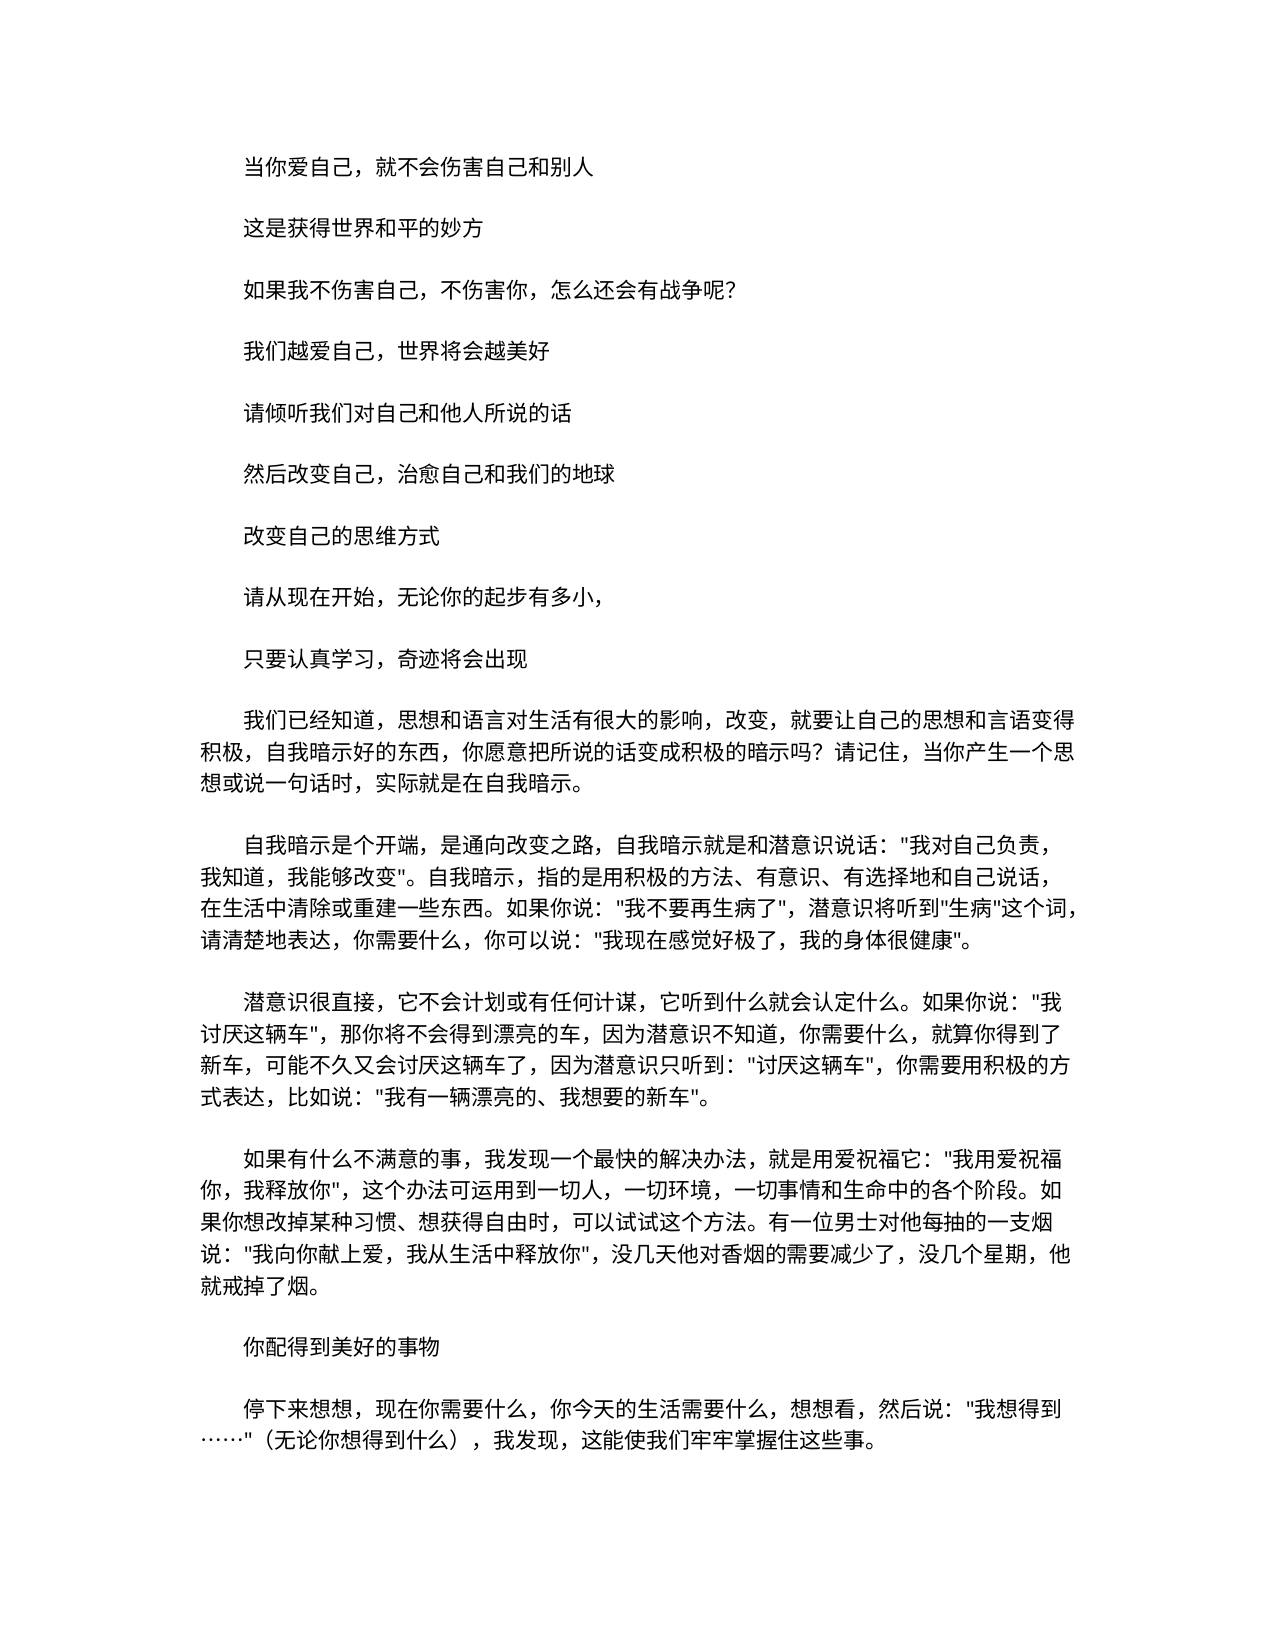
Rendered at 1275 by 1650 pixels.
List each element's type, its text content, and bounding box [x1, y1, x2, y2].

text 改变自己的思维方式 [200, 519, 1075, 550]
text 请倾听我们对自己和他人所说的话 [200, 396, 1075, 427]
text 然后改变自己，治愈自己和我们的地球 [200, 457, 1075, 489]
text 潜意识很直接，它不会计划或有任何计谋，它听到什么就会认定什么。如果你说："我讨厌这辆车"，那你将不会得到漂亮的车，因为潜意识不知道，你需要什么，就算你得到了新车，可能不久又会讨厌这辆车了，因为潜意识只听到："讨厌这辆车"，你需要用积极的方式表达，比如说："我有一辆漂亮的、我想要的新车"。 [200, 985, 1075, 1112]
text 我们越爱自己，世界将会越美好 [200, 334, 1075, 366]
text 这是获得世界和平的妙方 [200, 211, 1075, 243]
text 请从现在开始，无论你的起步有多小， [200, 580, 1075, 612]
text 你配得到美好的事物 [200, 1330, 1075, 1362]
text 只要认真学习，奇迹将会出现 [200, 642, 1075, 673]
text 如果有什么不满意的事，我发现一个最快的解决办法，就是用爱祝福它："我用爱祝福你，我释放你"，这个办法可运用到一切人，一切环境，一切事情和生命中的各个阶段。如果你想改掉某种习惯、想获得自由时，可以试试这个方法。有一位男士对他每抽的一支烟说："我向你献上爱，我从生活中释放你"，没几天他对香烟的需要减少了，没几个星期，他就戒掉了烟。 [200, 1142, 1075, 1300]
text 停下来想想，现在你需要什么，你今天的生活需要什么，想想看，然后说："我想得到……"（无论你想得到什么），我发现，这能使我们牢牢掌握住这些事。 [200, 1392, 1075, 1455]
text 自我暗示是个开端，是通向改变之路，自我暗示就是和潜意识说话："我对自己负责，我知道，我能够改变"。自我暗示，指的是用积极的方法、有意识、有选择地和自己说话，在生活中清除或重建一些东西。如果你说："我不要再生病了"，潜意识将听到"生病"这个词，请清楚地表达，你需要什么，你可以说："我现在感觉好极了，我的身体很健康"。 [200, 828, 1075, 955]
text 如果我不伤害自己，不伤害你，怎么还会有战争呢？ [200, 273, 1075, 304]
text 当你爱自己，就不会伤害自己和别人 [200, 150, 1075, 182]
text 我们已经知道，思想和语言对生活有很大的影响，改变，就要让自己的思想和言语变得积极，自我暗示好的东西，你愿意把所说的话变成积极的暗示吗？请记住，当你产生一个思想或说一句话时，实际就是在自我暗示。 [200, 703, 1075, 798]
